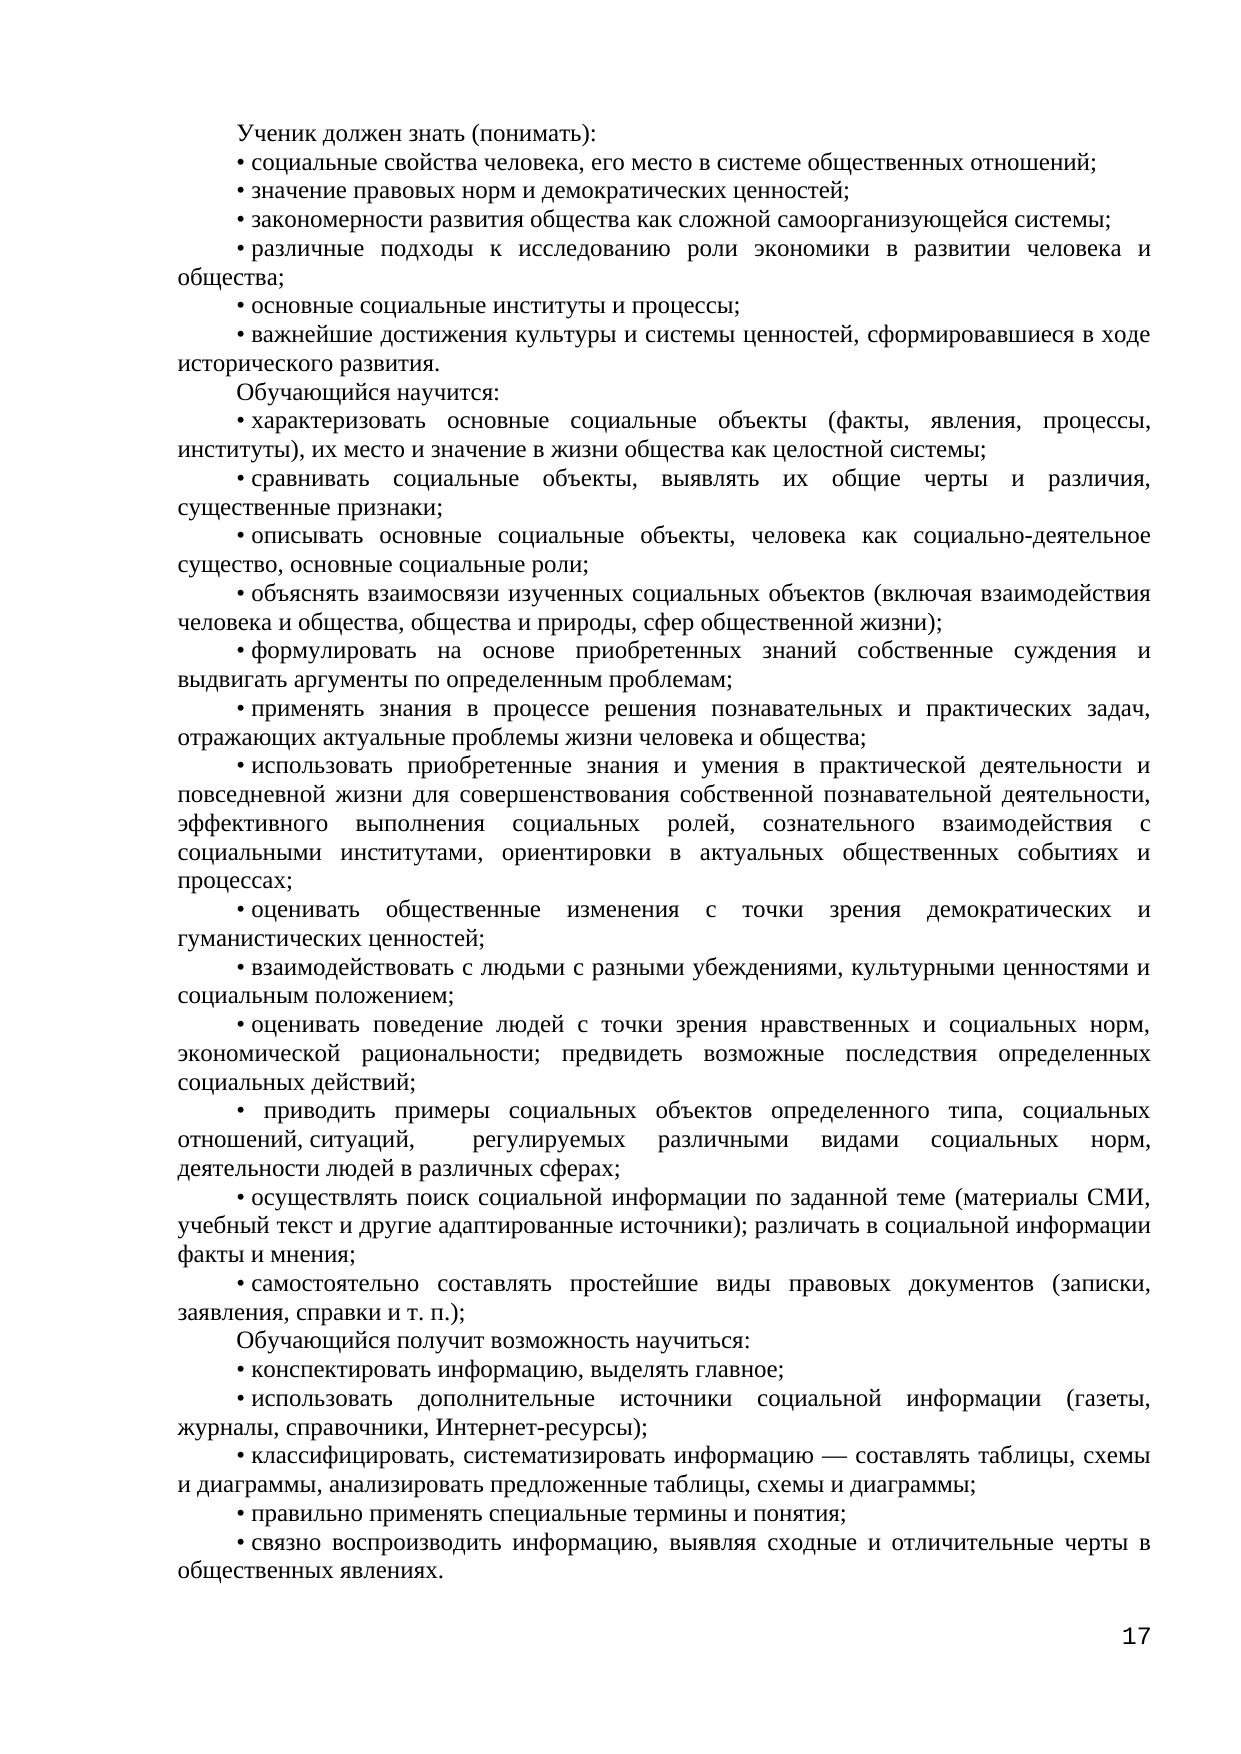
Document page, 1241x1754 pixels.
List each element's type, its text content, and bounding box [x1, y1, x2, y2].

text • объяснять взаимосвязи изученных социальных объектов (включая взаимодействия человека и общества, общества и природы, сфер общественной жизни); [177, 578, 1152, 636]
text • самостоятельно составлять простейшие виды правовых документов (записки, заявления, справки и т. п.); [177, 1268, 1152, 1326]
text • социальные свойства человека, его место в системе общественных отношений; [177, 147, 1152, 176]
text Обучающийся научится: [177, 377, 1152, 406]
text • значение правовых норм и демократических ценностей; [177, 176, 1152, 204]
text • оценивать общественные изменения с точки зрения демократических и гуманистических ценностей; [177, 894, 1152, 952]
text • использовать дополнительные источники социальной информации (газеты, журналы, справочники, Интернет-ресурсы); [177, 1383, 1152, 1441]
text • конспектировать информацию, выделять главное; [177, 1354, 1152, 1383]
text • сравнивать социальные объекты, выявлять их общие черты и различия, существенные признаки; [177, 463, 1152, 521]
text • приводить примеры социальных объектов определенного типа, социальных отношений, ситуаций, регулируемых различными видами социальных норм, деятельности людей в различных сферах; [177, 1096, 1152, 1182]
text • правильно применять специальные термины и понятия; [177, 1498, 1152, 1527]
text • характеризовать основные социальные объекты (факты, явления, процессы, институты), их место и значение в жизни общества как целостной системы; [177, 406, 1152, 463]
text • важнейшие достижения культуры и системы ценностей, сформировавшиеся в ходе исторического развития. [177, 319, 1152, 377]
text Ученик должен знать (понимать): [177, 118, 1152, 147]
text • описывать основные социальные объекты, человека как социально-деятельное существо, основные социальные роли; [177, 521, 1152, 578]
text • связно воспроизводить информацию, выявляя сходные и отличительные черты в общественных явлениях. [177, 1527, 1152, 1584]
text • основные социальные институты и процессы; [177, 291, 1152, 319]
text • классифицировать, систематизировать информацию — составлять таблицы, схемы и диаграммы, анализировать предложенные таблицы, схемы и диаграммы; [177, 1441, 1152, 1498]
text Обучающийся получит возможность научиться: [177, 1326, 1152, 1354]
text • закономерности развития общества как сложной самоорганизующейся системы; [177, 204, 1152, 233]
text • формулировать на основе приобретенных знаний собственные суждения и выдвигать аргументы по определенным проблемам; [177, 636, 1152, 693]
text • взаимодействовать с людьми с разными убеждениями, культурными ценностями и социальным положением; [177, 952, 1152, 1009]
text • осуществлять поиск социальной информации по заданной теме (материалы СМИ, учебный текст и другие адаптированные источники); различать в социальной информации факты и мнения; [177, 1182, 1152, 1268]
text • применять знания в процессе решения познавательных и практических задач, отражающих актуальные проблемы жизни человека и общества; [177, 693, 1152, 751]
text • различные подходы к исследованию роли экономики в развитии человека и общества; [177, 233, 1152, 291]
text • оценивать поведение людей с точки зрения нравственных и социальных норм, экономической рациональности; предвидеть возможные последствия определенных социальных действий; [177, 1009, 1152, 1096]
text • использовать приобретенные знания и умения в практической деятельности и повседневной жизни для совершенствования собственной познавательной деятельности, эффективного выполнения социальных ролей, сознательного взаимодействия с социальными институтами, ориентировки в актуальных общественных событиях и процессах; [177, 751, 1152, 894]
